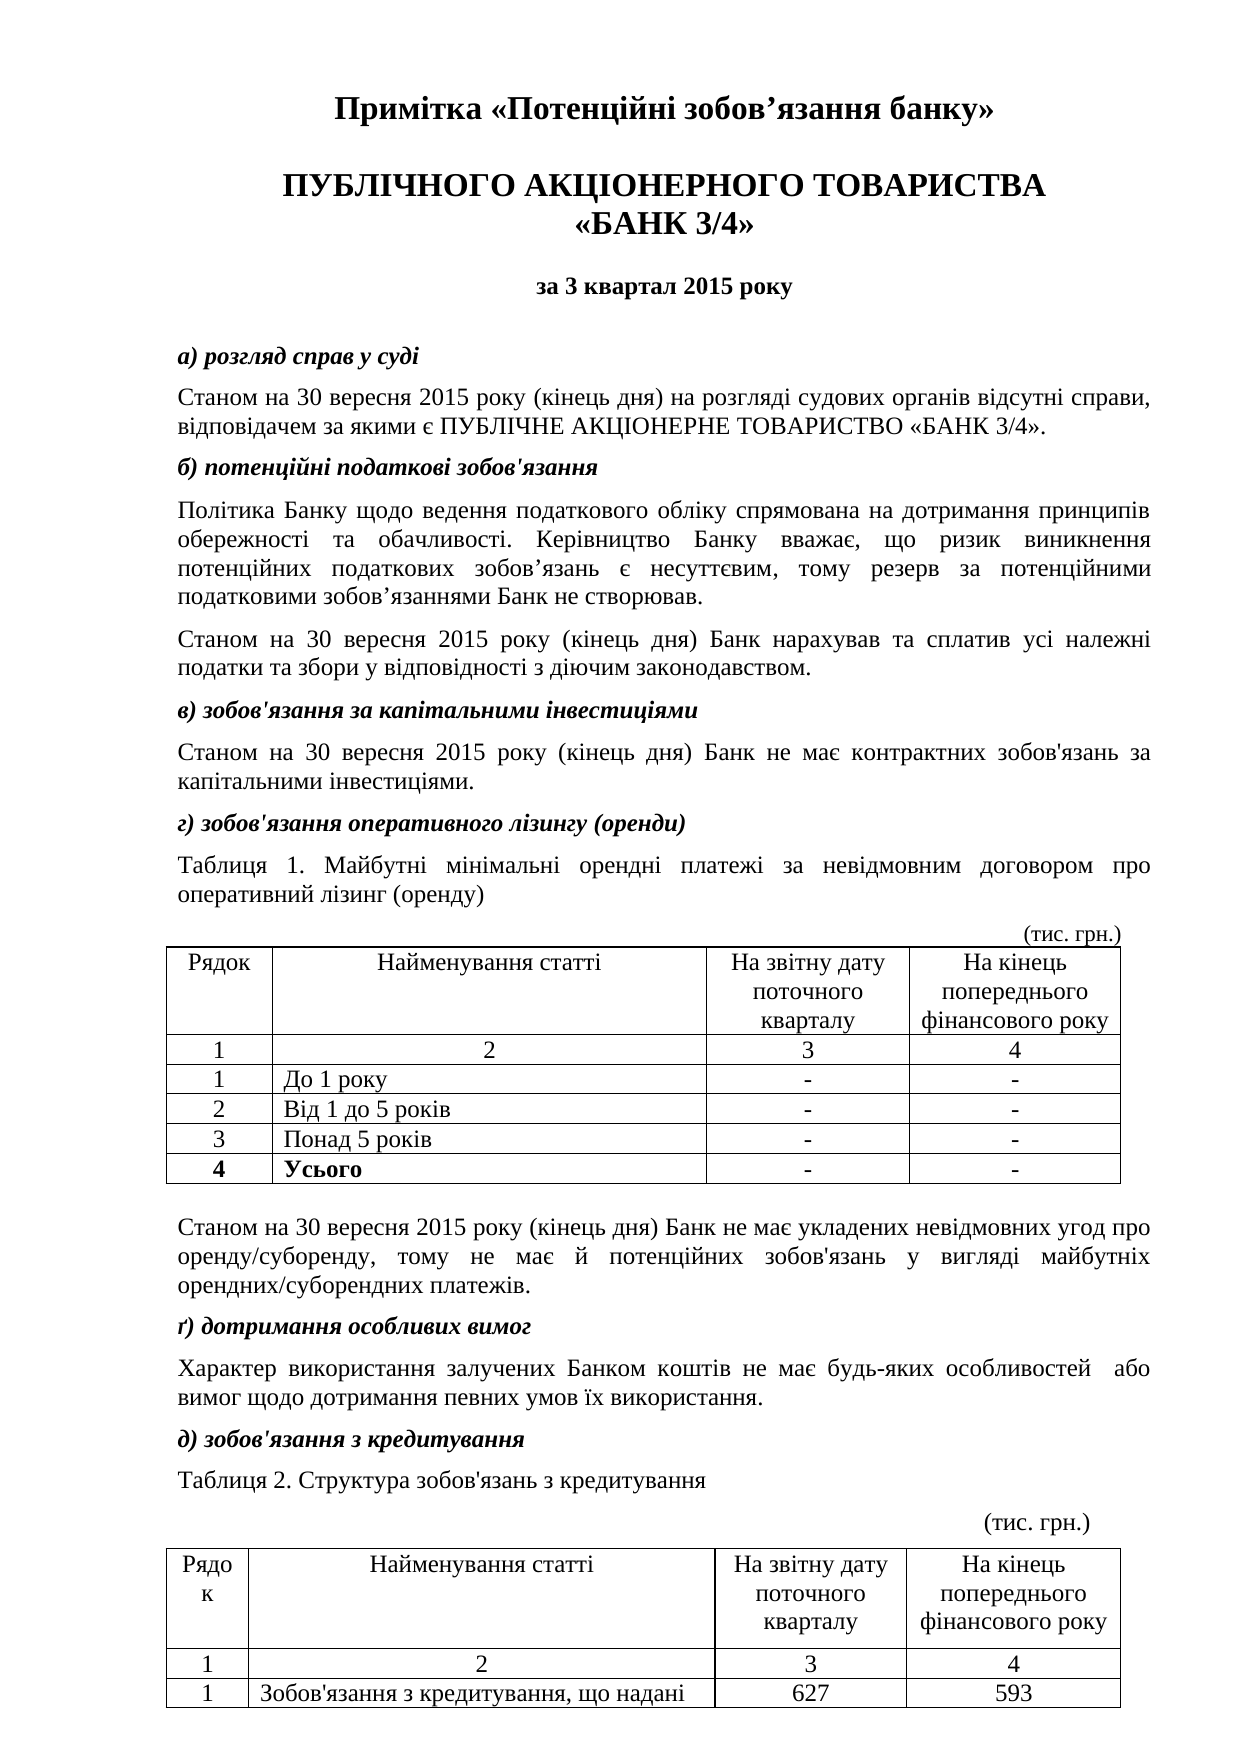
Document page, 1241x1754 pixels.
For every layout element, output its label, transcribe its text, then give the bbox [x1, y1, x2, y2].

table_cell 1 [167, 1065, 272, 1093]
text Станом на 30 вересня 2015 року (кінець дня) Банк нарахував та сплатив усі належні податки та збори у відповідності з діючим законодавством. [177, 624, 1152, 681]
text Станом на 30 вересня 2015 року (кінець дня) на розгляді судових органів відсутні справи, відповідачем за якими є ПУБЛІЧНЕ АКЦІОНЕРНЕ ТОВАРИСТВО «Банк 3/4». [177, 382, 1152, 440]
table_cell Понад 5 років [273, 1124, 706, 1153]
text Таблиця 1. Майбутні мінімальні орендні платежі за невідмовним договором про оперативний лізинг (оренду) [177, 850, 1152, 908]
table_cell 1 [167, 1649, 248, 1677]
table_cell 3 [707, 1035, 909, 1063]
table_cell 2 [167, 1094, 272, 1123]
table_header Найменування статті [273, 948, 706, 1034]
table_cell - [910, 1124, 1120, 1153]
table_header На звітну дату поточного кварталу [707, 948, 909, 1034]
text ПУБЛІЧНОГО АКЦІОНЕРНОГО ТОВАРИСТВА [177, 165, 1152, 204]
table_cell 2 [249, 1649, 714, 1677]
table_header Найменування статті [249, 1549, 714, 1648]
text а) розгляд справ у суді [177, 341, 1152, 370]
text ґ) дотримання особливих вимог [177, 1311, 1152, 1340]
table_cell До 1 року [273, 1065, 706, 1093]
table_cell 2 [273, 1035, 706, 1063]
text за 3 квартал 2015 року [177, 271, 1152, 299]
table_header На кінець попереднього фінансового року [907, 1549, 1120, 1648]
table_header Рядок [167, 1549, 248, 1648]
table_header Рядок [167, 948, 272, 1034]
table_cell 3 [716, 1649, 906, 1677]
text д) зобов'язання з кредитування [177, 1424, 1152, 1453]
table_cell Від 1 до 5 років [273, 1094, 706, 1123]
table_cell Зобов'язання з кредитування, що надані [249, 1679, 714, 1707]
table_cell - [707, 1065, 909, 1093]
table_cell Усього [273, 1154, 706, 1183]
text Примітка «Потенційні зобов’язання банку» [177, 89, 1152, 127]
table_header На кінець попереднього фінансового року [910, 948, 1120, 1034]
table_cell - [910, 1065, 1120, 1093]
table_cell 593 [907, 1679, 1120, 1707]
table_cell - [707, 1094, 909, 1123]
table_cell 4 [167, 1154, 272, 1183]
text б) потенційні податкові зобов'язання [177, 452, 1152, 482]
text г) зобов'язання оперативного лізингу (оренди) [177, 808, 1152, 838]
text (тис. грн.) [177, 1507, 1152, 1535]
table_cell 4 [907, 1649, 1120, 1677]
text Політика Банку щодо ведення податкового обліку спрямована на дотримання принципів обережності та обачливості. Керівництво Банку вважає, що ризик виникнення потенційних податкових зобов’язань є несуттєвим, тому резерв за потенційними податковими зобов’язаннями Банк не створював. [177, 495, 1152, 610]
text Таблиця 2. Структура зобов'язань з кредитування [177, 1465, 1152, 1494]
table_cell 627 [716, 1679, 906, 1707]
table_cell - [910, 1154, 1120, 1183]
text в) зобов'язання за капітальними інвестиціями [177, 695, 1152, 724]
text Характер використання залучених Банком коштів не має будь-яких особливостей або вимог щодо дотримання певних умов їх використання. [177, 1353, 1152, 1411]
table_cell - [707, 1154, 909, 1183]
table_cell 3 [167, 1124, 272, 1153]
text Станом на 30 вересня 2015 року (кінець дня) Банк не має контрактних зобов'язань за капітальними інвестиціями. [177, 737, 1152, 795]
text (тис. грн.) [177, 920, 1152, 946]
table_cell - [910, 1094, 1120, 1123]
table_cell - [707, 1124, 909, 1153]
table_cell 1 [167, 1679, 248, 1707]
table_header На звітну дату поточного кварталу [716, 1549, 906, 1648]
table_cell 4 [910, 1035, 1120, 1063]
text «БАНК 3/4» [177, 204, 1152, 242]
table_cell 1 [167, 1035, 272, 1063]
text Станом на 30 вересня 2015 року (кінець дня) Банк не має укладених невідмовних угод про оренду/суборенду, тому не має й потенційних зобов'язань у вигляді майбутніх орендних/суборендних платежів. [177, 1212, 1152, 1299]
